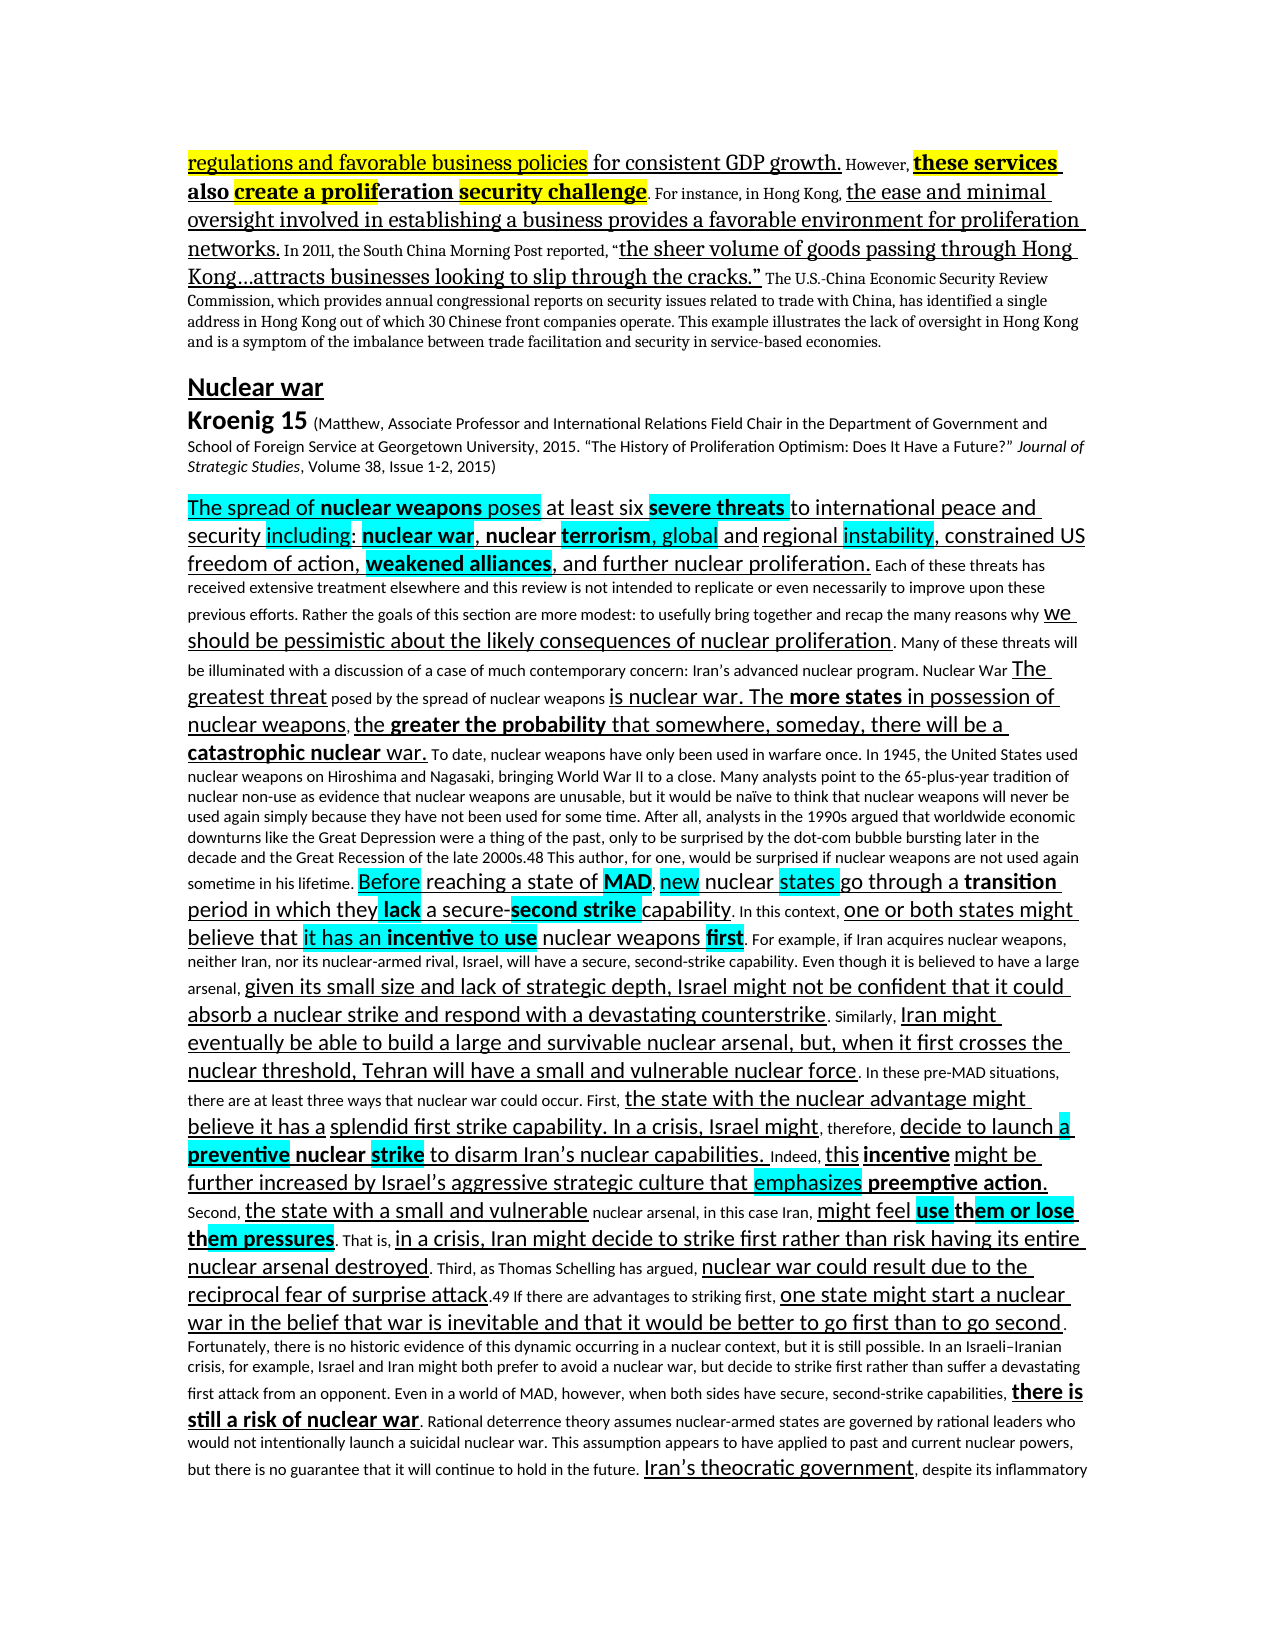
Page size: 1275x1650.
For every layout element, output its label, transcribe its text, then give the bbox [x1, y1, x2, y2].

subtitle Nuclear war [187, 370, 1087, 403]
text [187, 493, 1087, 1481]
text Kroenig 15 (Matthew, Associate Professor and International Relations Field Chair in the Department of Government and School of Foreign Service at Georgetown University, 2015. “The History of Proliferation Optimism: Does It Have a Future?” Journal of Strategic Studies, Volume 38, Issue 1-2, 2015) [187, 403, 1087, 477]
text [187, 150, 1087, 352]
